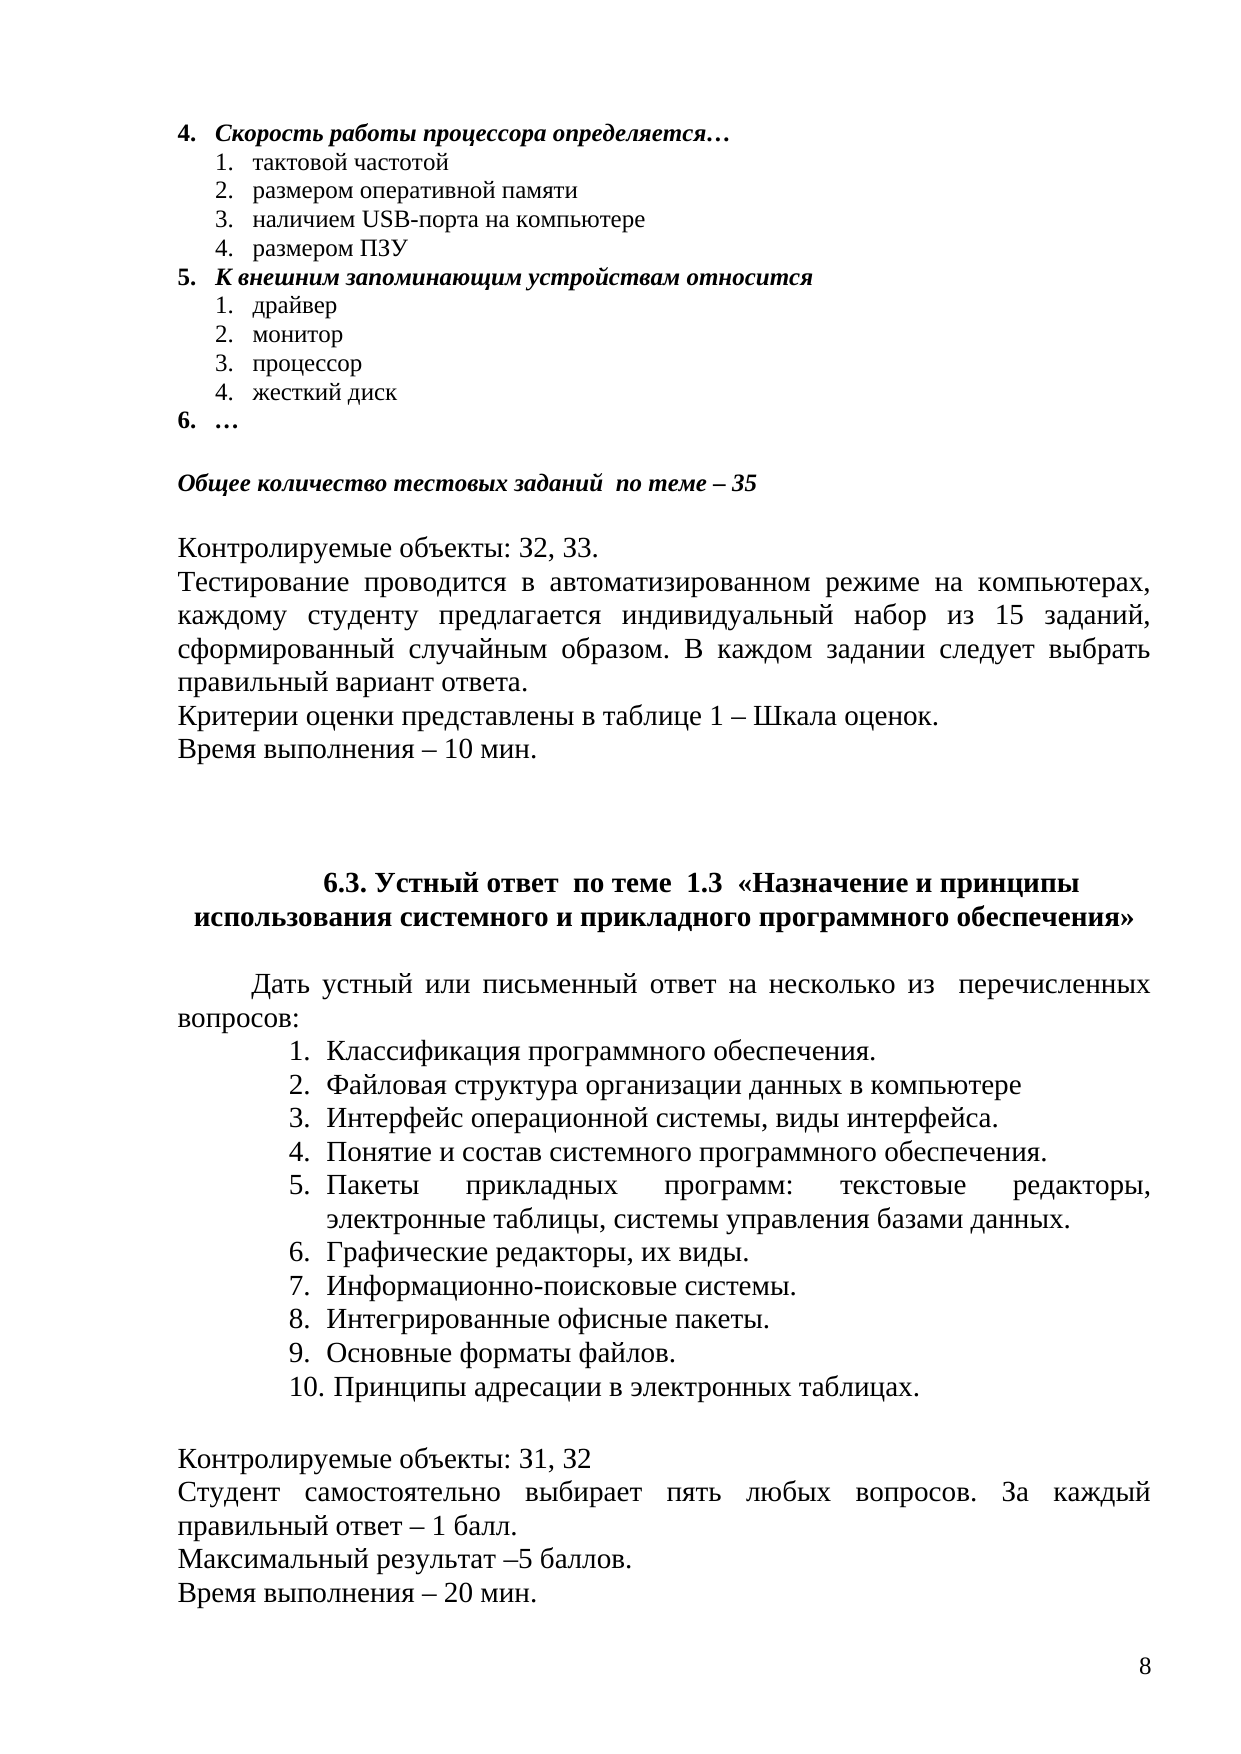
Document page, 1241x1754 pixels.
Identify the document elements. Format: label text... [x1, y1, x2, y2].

text Контролируемые объекты: З1, З2 [177, 1441, 1152, 1474]
list тактовой частотой [215, 147, 1152, 176]
list … [177, 406, 1152, 434]
text 6.3. Устный ответ по теме 1.3 «Назначение и принципы использования системного и прикладного программного обеспечения» [177, 866, 1152, 933]
list монитор [215, 319, 1152, 348]
list Интерфейс операционной системы, виды интерфейса. [288, 1100, 1152, 1134]
list Информационно-поисковые системы. [288, 1268, 1152, 1302]
list Основные форматы файлов. [288, 1335, 1152, 1369]
text Время выполнения – 20 мин. [177, 1575, 1152, 1608]
list Принципы адресации в электронных таблицах. [288, 1369, 1152, 1402]
list Графические редакторы, их виды. [288, 1234, 1152, 1268]
text Контролируемые объекты: З2, З3. [177, 530, 1152, 564]
text Тестирование проводится в автоматизированном режиме на компьютерах, каждому студенту предлагается индивидуальный набор из 15 заданий, сформированный случайным образом. В каждом задании следует выбрать правильный вариант ответа. [177, 564, 1152, 698]
list Классификация программного обеспечения. [288, 1033, 1152, 1067]
list драйвер [215, 291, 1152, 319]
list наличием USB-порта на компьютере [215, 204, 1152, 233]
list Понятие и состав системного программного обеспечения. [288, 1134, 1152, 1167]
list размером оперативной памяти [215, 176, 1152, 204]
text Критерии оценки представлены в таблице 1 – Шкала оценок. [177, 698, 1152, 731]
list размером ПЗУ [215, 233, 1152, 262]
list Скорость работы процессора определяется… [177, 118, 1152, 147]
text Дать устный или письменный ответ на несколько из перечисленных вопросов: [177, 966, 1152, 1033]
list К внешним запоминающим устройствам относится [177, 262, 1152, 291]
text Общее количество тестовых заданий по теме – 35 [177, 468, 1152, 497]
list процессор [215, 348, 1152, 377]
list Пакеты прикладных программ: текстовые редакторы, электронные таблицы, системы управления базами данных. [288, 1167, 1152, 1234]
text Студент самостоятельно выбирает пять любых вопросов. За каждый правильный ответ – 1 балл. [177, 1474, 1152, 1541]
list жесткий диск [215, 377, 1152, 406]
list Файловая структура организации данных в компьютере [288, 1067, 1152, 1100]
list Интегрированные офисные пакеты. [288, 1302, 1152, 1335]
text Максимальный результат –5 баллов. [177, 1541, 1152, 1575]
text Время выполнения – 10 мин. [177, 731, 1152, 765]
